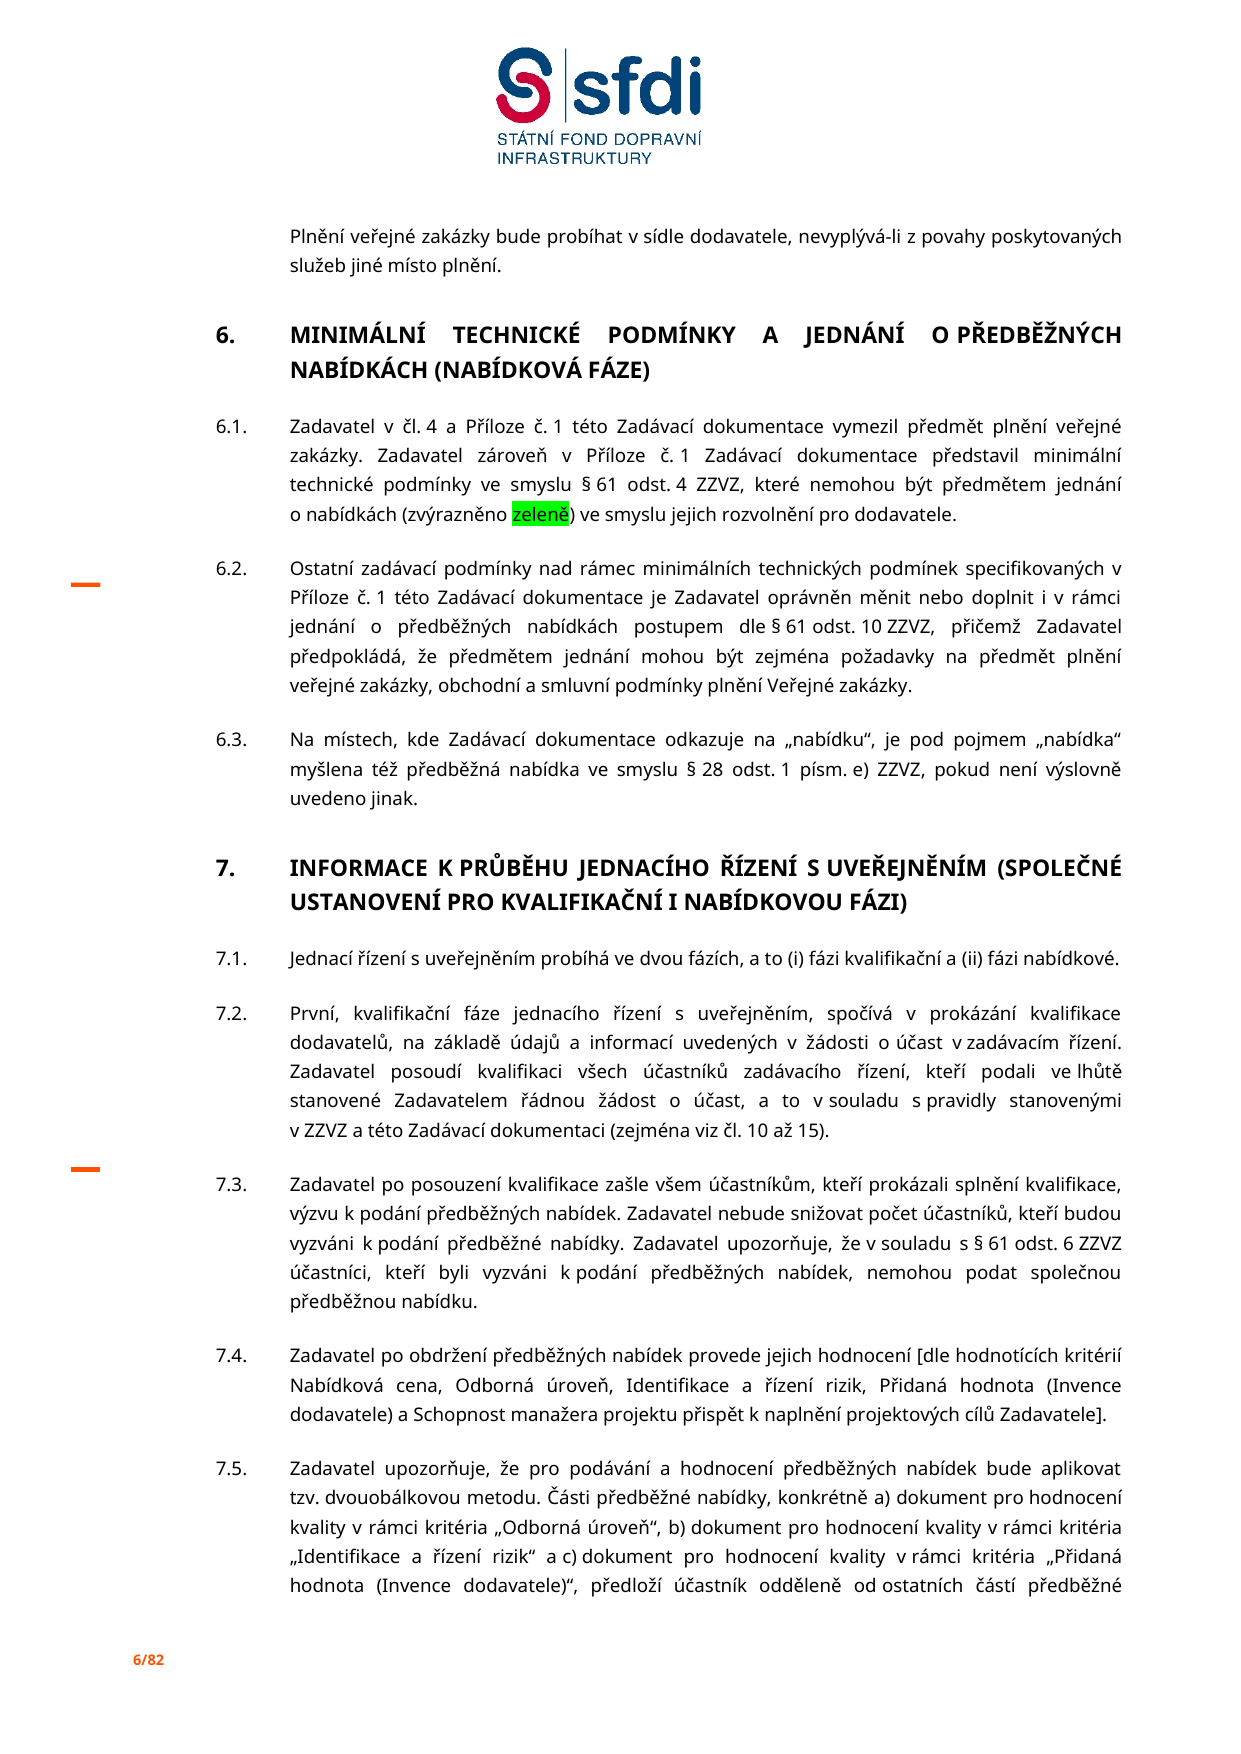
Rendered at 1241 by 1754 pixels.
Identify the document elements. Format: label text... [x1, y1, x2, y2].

text Plnění veřejné zakázky bude probíhat v sídle dodavatele, nevyplývá-li z povahy poskytovaných služeb jiné místo plnění. [289, 223, 1122, 278]
picture [496, 45, 702, 164]
list První, kvalifikační fáze jednacího řízení s uveřejněním, spočívá v prokázání kvalifikace dodavatelů, na základě údajů a informací uvedených v žádosti o účast v zadávacím řízení. Zadavatel posoudí kvalifikaci všech účastníků zadávacího řízení, kteří podali ve lhůtě stanovené Zadavatelem řádnou žádost o účast, a to v souladu s pravidly stanovenými v ZZVZ a této Zadávací dokumentaci (zejména viz čl. 10 až 15). [216, 1000, 1122, 1142]
list Zadavatel po posouzení kvalifikace zašle všem účastníkům, kteří prokázali splnění kvalifikace, výzvu k podání předběžných nabídek. Zadavatel nebude snižovat počet účastníků, kteří budou vyzváni k podání předběžné nabídky. Zadavatel upozorňuje, že v souladu s § 61 odst. 6 ZZVZ účastníci, kteří byli vyzváni k podání předběžných nabídek, nemohou podat společnou předběžnou nabídku. [216, 1171, 1122, 1314]
list INFORMACE K PRŮBĚHU JEDNACÍHO ŘÍZENÍ S UVEŘEJNĚNÍM (SPOLEČNÉ USTANOVENÍ PRO KVALIFIKAČNÍ I NABÍDKOVOU FÁZI) [216, 852, 1122, 917]
list Zadavatel po obdržení předběžných nabídek provede jejich hodnocení [dle hodnotících kritérií Nabídková cena, Odborná úroveň, Identifikace a řízení rizik, Přidaná hodnota (Invence dodavatele) a Schopnost manažera projektu přispět k naplnění projektových cílů Zadavatele]. [216, 1343, 1122, 1427]
list MINIMÁLNÍ TECHNICKÉ PODMÍNKY A JEDNÁNÍ O PŘEDBĚŽNÝCH NABÍDKÁCH (NABÍDKOVÁ FÁZE) [216, 319, 1122, 385]
list Jednací řízení s uveřejněním probíhá ve dvou fázích, a to (i) fázi kvalifikační a (ii) fázi nabídkové. [216, 946, 1122, 971]
list Na místech, kde Zadávací dokumentace odkazuje na „nabídku“, je pod pojmem „nabídka“ myšlena též předběžná nabídka ve smyslu § 28 odst. 1 písm. e) ZZVZ, pokud není výslovně uvedeno jinak. [216, 727, 1122, 811]
list Ostatní zadávací podmínky nad rámec minimálních technických podmínek specifikovaných v Příloze č. 1 této Zadávací dokumentace je Zadavatel oprávněn měnit nebo doplnit i v rámci jednání o předběžných nabídkách postupem dle § 61 odst. 10 ZZVZ, přičemž Zadavatel předpokládá, že předmětem jednání mohou být zejména požadavky na předmět plnění veřejné zakázky, obchodní a smluvní podmínky plnění Veřejné zakázky. [216, 555, 1122, 698]
list Zadavatel v čl. 4 a Příloze č. 1 této Zadávací dokumentace vymezil předmět plnění veřejné zakázky. Zadavatel zároveň v Příloze č. 1 Zadávací dokumentace představil minimální technické podmínky ve smyslu § 61 odst. 4 ZZVZ, které nemohou být předmětem jednání o nabídkách (zvýrazněno zeleně) ve smyslu jejich rozvolnění pro dodavatele. [216, 413, 1122, 526]
